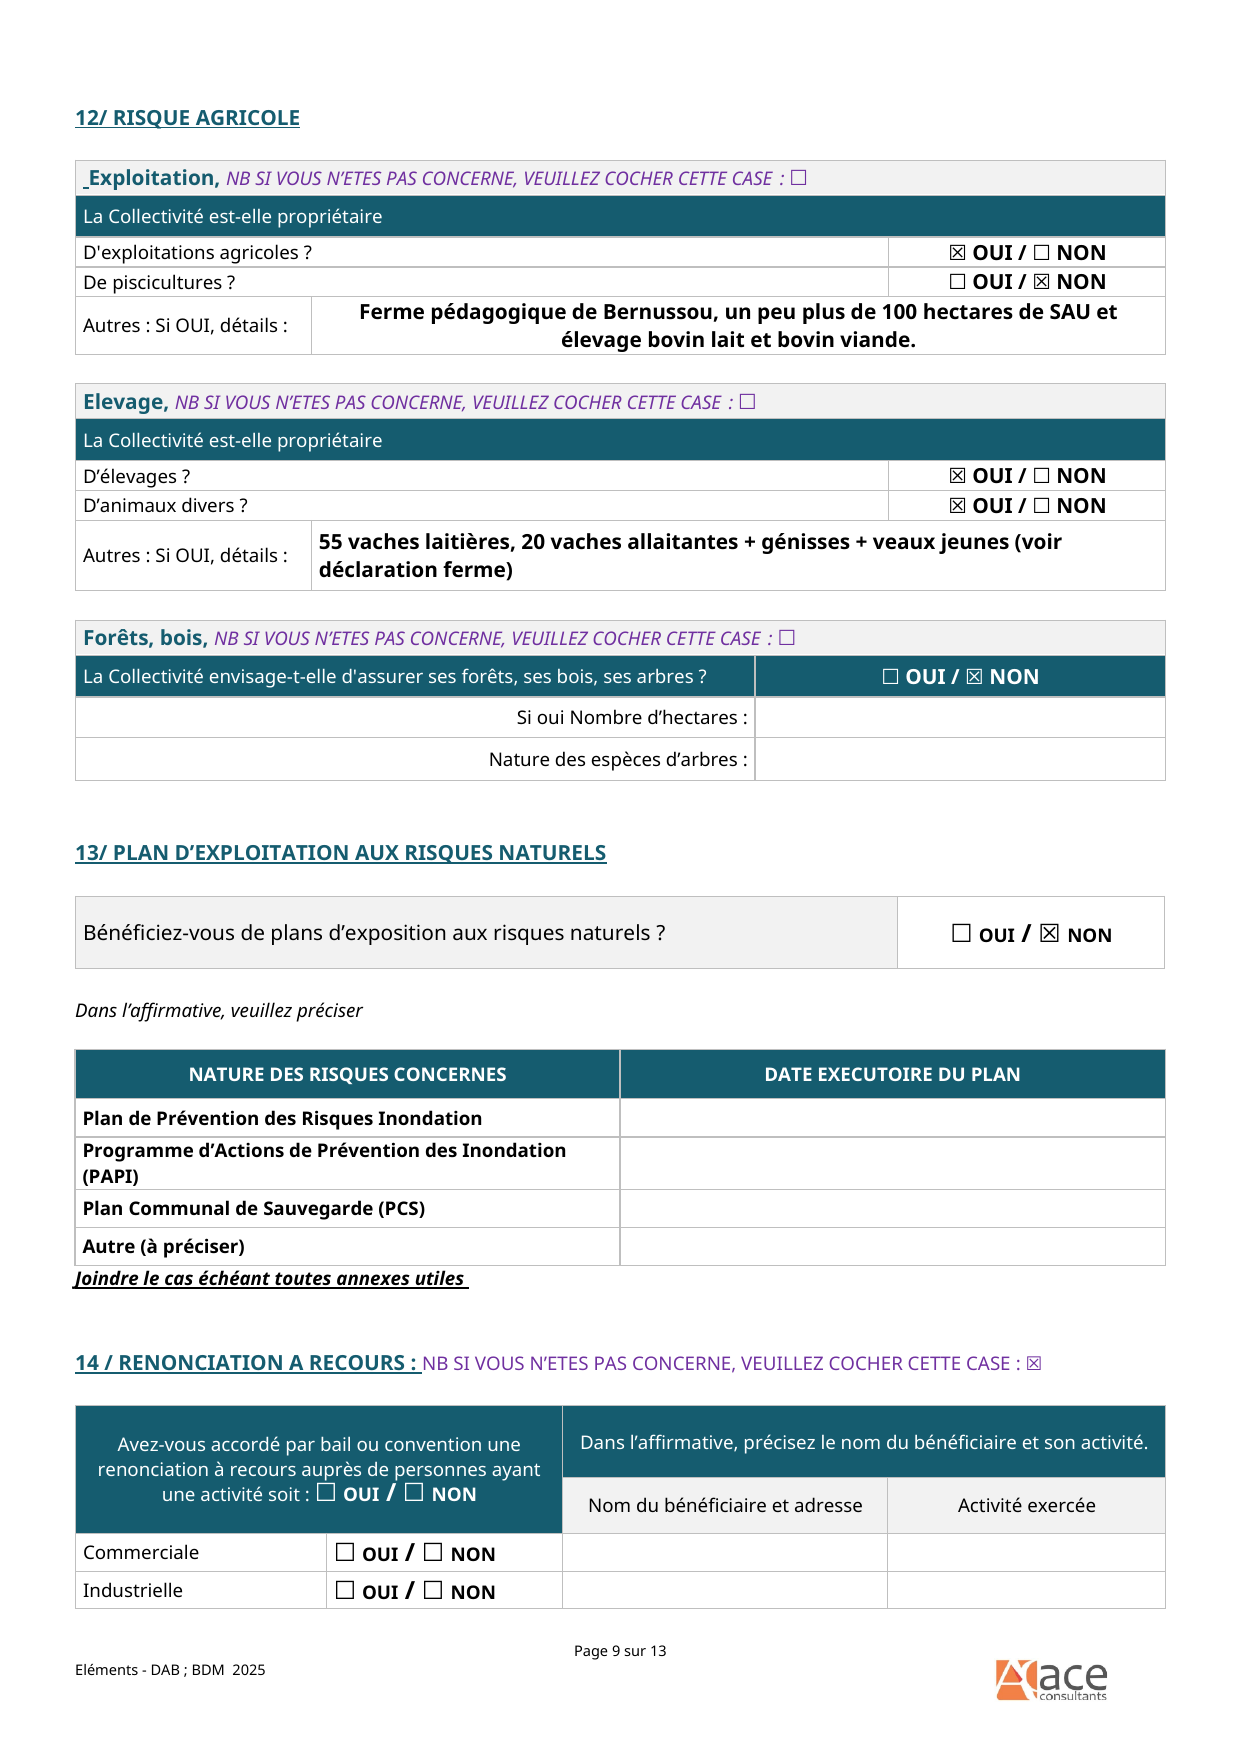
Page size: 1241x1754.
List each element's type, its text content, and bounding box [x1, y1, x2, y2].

table_header DATE EXECUTOIRE DU PLAN [621, 1050, 1165, 1098]
table_cell [563, 1534, 887, 1571]
subtitle 13/ PLAN D’EXPLOITATION AUX RISQUES NATURELS [75, 838, 1165, 867]
table_cell [621, 1138, 1165, 1188]
table_cell OUI / NON [756, 656, 1165, 696]
table_cell OUI / NON [889, 268, 1165, 296]
table_cell 55 vaches laitières, 20 vaches allaitantes + génisses + veaux jeunes (voir déclaration ferme) [312, 521, 1165, 590]
table_cell Si oui Nombre d’hectares : [76, 698, 754, 737]
subtitle Joindre le cas échéant toutes annexes utiles [75, 1266, 1165, 1291]
table_cell OUI / NON [889, 461, 1165, 490]
table_cell [563, 1572, 887, 1608]
table_cell OUI / NON [889, 491, 1165, 520]
table_header Dans l’affirmative, précisez le nom du bénéficiaire et son activité. [563, 1406, 1165, 1477]
picture [994, 1658, 1108, 1702]
table_cell D’animaux divers ? [76, 491, 888, 520]
table_header Elevage, NB SI VOUS N’ETES PAS CONCERNE, VEUILLEZ COCHER CETTE CASE : [76, 384, 1165, 418]
table_cell Nom du bénéficiaire et adresse [563, 1478, 887, 1533]
table_cell OUI / NON [327, 1534, 562, 1571]
table_header Bénéficiez-vous de plans d’exposition aux risques naturels ? [76, 897, 897, 968]
table_cell [756, 738, 1165, 780]
table_header Avez-vous accordé par bail ou convention une renonciation à recours auprès de personnes ayant une activité soit : OUI / NON [76, 1406, 562, 1533]
table_header Forêts, bois, NB SI VOUS N’ETES PAS CONCERNE, VEUILLEZ COCHER CETTE CASE : [76, 621, 1165, 654]
table_cell [888, 1572, 1165, 1608]
table_cell Autre (à préciser) [76, 1228, 619, 1265]
table_cell [621, 1228, 1165, 1265]
table_cell Plan Communal de Sauvegarde (PCS) [76, 1190, 619, 1227]
table_cell La Collectivité envisage-t-elle d'assurer ses forêts, ses bois, ses arbres ? [76, 656, 754, 696]
table_cell OUI / NON [327, 1572, 562, 1608]
table_header Exploitation, NB SI VOUS N’ETES PAS CONCERNE, VEUILLEZ COCHER CETTE CASE : [76, 161, 1165, 194]
subtitle Dans l’affirmative, veuillez préciser [75, 997, 1165, 1023]
table_cell Ferme pédagogique de Bernussou, un peu plus de 100 hectares de SAU et élevage bovin lait et bovin viande. [312, 297, 1165, 354]
subtitle 14 / RENONCIATION A RECOURS : NB SI VOUS N’ETES PAS CONCERNE, VEUILLEZ COCHER CETTE CASE : [75, 1348, 1165, 1377]
table_cell [888, 1534, 1165, 1571]
table_cell Industrielle [76, 1572, 326, 1608]
subtitle 12/ RISQUE AGRICOLE [75, 103, 1165, 131]
table_cell [621, 1099, 1165, 1136]
table_cell Autres : Si OUI, détails : [76, 521, 311, 590]
table_cell Autres : Si OUI, détails : [76, 297, 311, 354]
table_cell Nature des espèces d’arbres : [76, 738, 754, 780]
table_cell La Collectivité est-elle propriétaire [76, 419, 1165, 460]
table_cell [621, 1190, 1165, 1227]
table_cell La Collectivité est-elle propriétaire [76, 196, 1165, 236]
table_cell Programme d’Actions de Prévention des Inondation (PAPI) [76, 1138, 619, 1188]
table_cell [756, 698, 1165, 737]
table_cell Commerciale [76, 1534, 326, 1571]
table_cell Activité exercée [888, 1478, 1165, 1533]
table_header OUI / NON [898, 897, 1164, 968]
table_cell D’élevages ? [76, 461, 888, 490]
table_cell OUI / NON [889, 238, 1165, 266]
table_cell De piscicultures ? [76, 268, 888, 296]
table_cell D'exploitations agricoles ? [76, 238, 888, 266]
table_header NATURE DES RISQUES CONCERNES [76, 1050, 619, 1098]
table_cell Plan de Prévention des Risques Inondation [76, 1099, 619, 1136]
